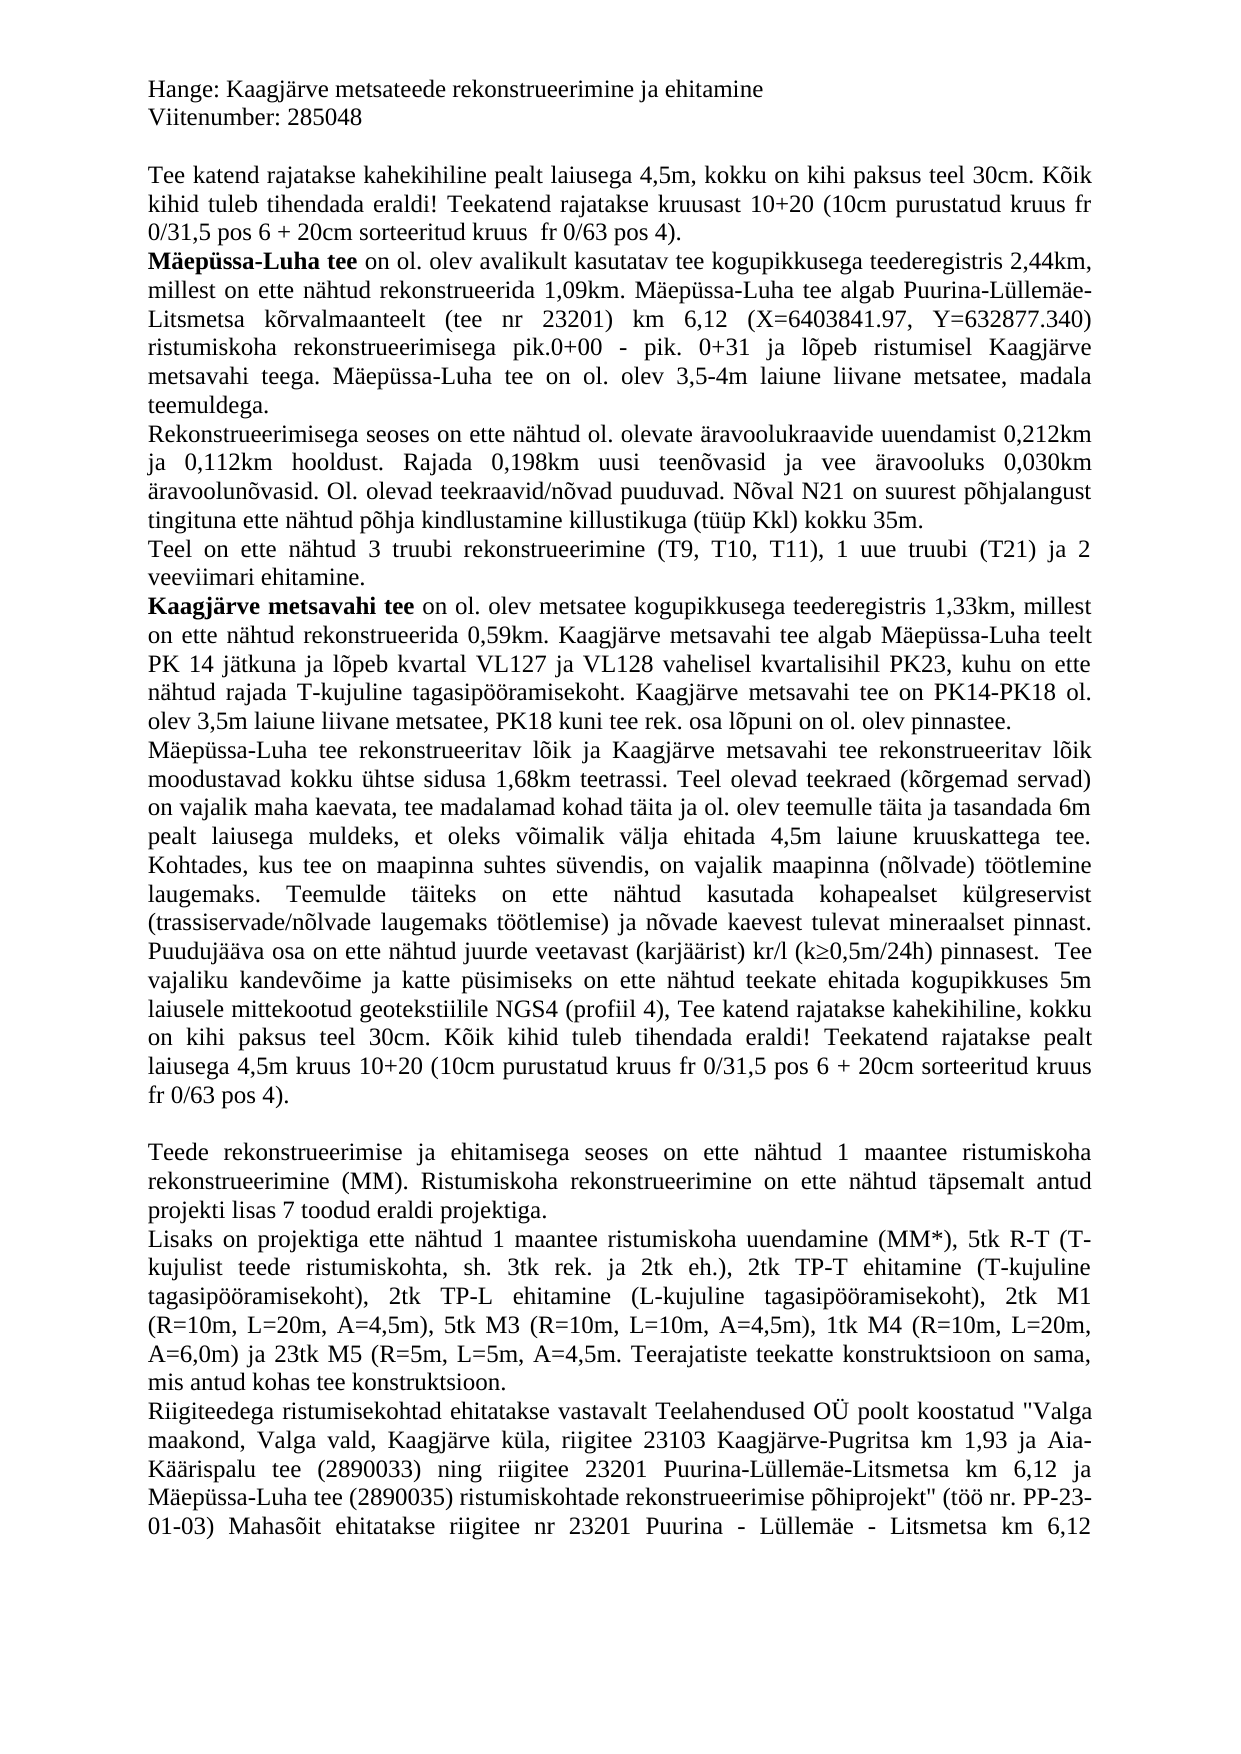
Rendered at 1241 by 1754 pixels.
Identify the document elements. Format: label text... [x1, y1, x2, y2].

text Teede rekonstrueerimise ja ehitamisega seoses on ette nähtud 1 maantee ristumiskoha rekonstrueerimine (MM). Ristumiskoha rekonstrueerimine on ette nähtud täpsemalt antud projekti lisas 7 toodud eraldi projektiga. [148, 1137, 1093, 1224]
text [148, 1396, 1093, 1540]
text Tee katend rajatakse kahekihiline pealt laiusega 4,5m, kokku on kihi paksus teel 30cm. Kõik kihid tuleb tihendada eraldi! Teekatend rajatakse kruusast 10+20 (10cm purustatud kruus fr 0/31,5 pos 6 + 20cm sorteeritud kruus fr 0/63 pos 4). [148, 160, 1093, 246]
text Mäepüssa-Luha tee rekonstrueeritav lõik ja Kaagjärve metsavahi tee rekonstrueeritav lõik moodustavad kokku ühtse sidusa 1,68km teetrassi. Teel olevad teekraed (kõrgemad servad) on vajalik maha kaevata, tee madalamad kohad täita ja ol. olev teemulle täita ja tasandada 6m pealt laiusega muldeks, et oleks võimalik välja ehitada 4,5m laiune kruuskattega tee. Kohtades, kus tee on maapinna suhtes süvendis, on vajalik maapinna (nõlvade) töötlemine laugemaks. Teemulde täiteks on ette nähtud kasutada kohapealset külgreservist (trassiservade/nõlvade laugemaks töötlemise) ja nõvade kaevest tulevat mineraalset pinnast. Puudujääva osa on ette nähtud juurde veetavast (karjäärist) kr/l (k≥0,5m/24h) pinnasest. Tee vajaliku kandevõime ja katte püsimiseks on ette nähtud teekate ehitada kogupikkuses 5m laiusele mittekootud geotekstiilile NGS4 (profiil 4), Tee katend rajatakse kahekihiline, kokku on kihi paksus teel 30cm. Kõik kihid tuleb tihendada eraldi! Teekatend rajatakse pealt laiusega 4,5m kruus 10+20 (10cm purustatud kruus fr 0/31,5 pos 6 + 20cm sorteeritud kruus fr 0/63 pos 4). [148, 735, 1093, 1109]
text Teel on ette nähtud 3 truubi rekonstrueerimine (T9, T10, T11), 1 uue truubi (T21) ja 2 veeviimari ehitamine. [148, 534, 1093, 591]
text Kaagjärve metsavahi tee on ol. olev metsatee kogupikkusega teederegistris 1,33km, millest on ette nähtud rekonstrueerida 0,59km. Kaagjärve metsavahi tee algab Mäepüssa-Luha teelt PK 14 jätkuna ja lõpeb kvartal VL127 ja VL128 vahelisel kvartalisihil PK23, kuhu on ette nähtud rajada T-kujuline tagasipööramisekoht. Kaagjärve metsavahi tee on PK14-PK18 ol. olev 3,5m laiune liivane metsatee, PK18 kuni tee rek. osa lõpuni on ol. olev pinnastee. [148, 591, 1093, 735]
text Mäepüssa-Luha tee on ol. olev avalikult kasutatav tee kogupikkusega teederegistris 2,44km, millest on ette nähtud rekonstrueerida 1,09km. Mäepüssa-Luha tee algab Puurina-Lüllemäe-Litsmetsa kõrvalmaanteelt (tee nr 23201) km 6,12 (X=6403841.97, Y=632877.340) ristumiskoha rekonstrueerimisega pik.0+00 - pik. 0+31 ja lõpeb ristumisel Kaagjärve metsavahi teega. Mäepüssa-Luha tee on ol. olev 3,5-4m laiune liivane metsatee, madala teemuldega. [148, 246, 1093, 419]
text Lisaks on projektiga ette nähtud 1 maantee ristumiskoha uuendamine (MM*), 5tk R-T (T-kujulist teede ristumiskohta, sh. 3tk rek. ja 2tk eh.), 2tk TP-T ehitamine (T-kujuline tagasipööramisekoht), 2tk TP-L ehitamine (L-kujuline tagasipööramisekoht), 2tk M1 (R=10m, L=20m, A=4,5m), 5tk M3 (R=10m, L=10m, A=4,5m), 1tk M4 (R=10m, L=20m, A=6,0m) ja 23tk M5 (R=5m, L=5m, A=4,5m. Teerajatiste teekatte konstruktsioon on sama, mis antud kohas tee konstruktsioon. [148, 1224, 1093, 1396]
text Rekonstrueerimisega seoses on ette nähtud ol. olevate äravoolukraavide uuendamist 0,212km ja 0,112km hooldust. Rajada 0,198km uusi teenõvasid ja vee äravooluks 0,030km äravoolunõvasid. Ol. olevad teekraavid/nõvad puuduvad. Nõval N21 on suurest põhjalangust tingituna ette nähtud põhja kindlustamine killustikuga (tüüp Kkl) kokku 35m. [148, 419, 1093, 534]
